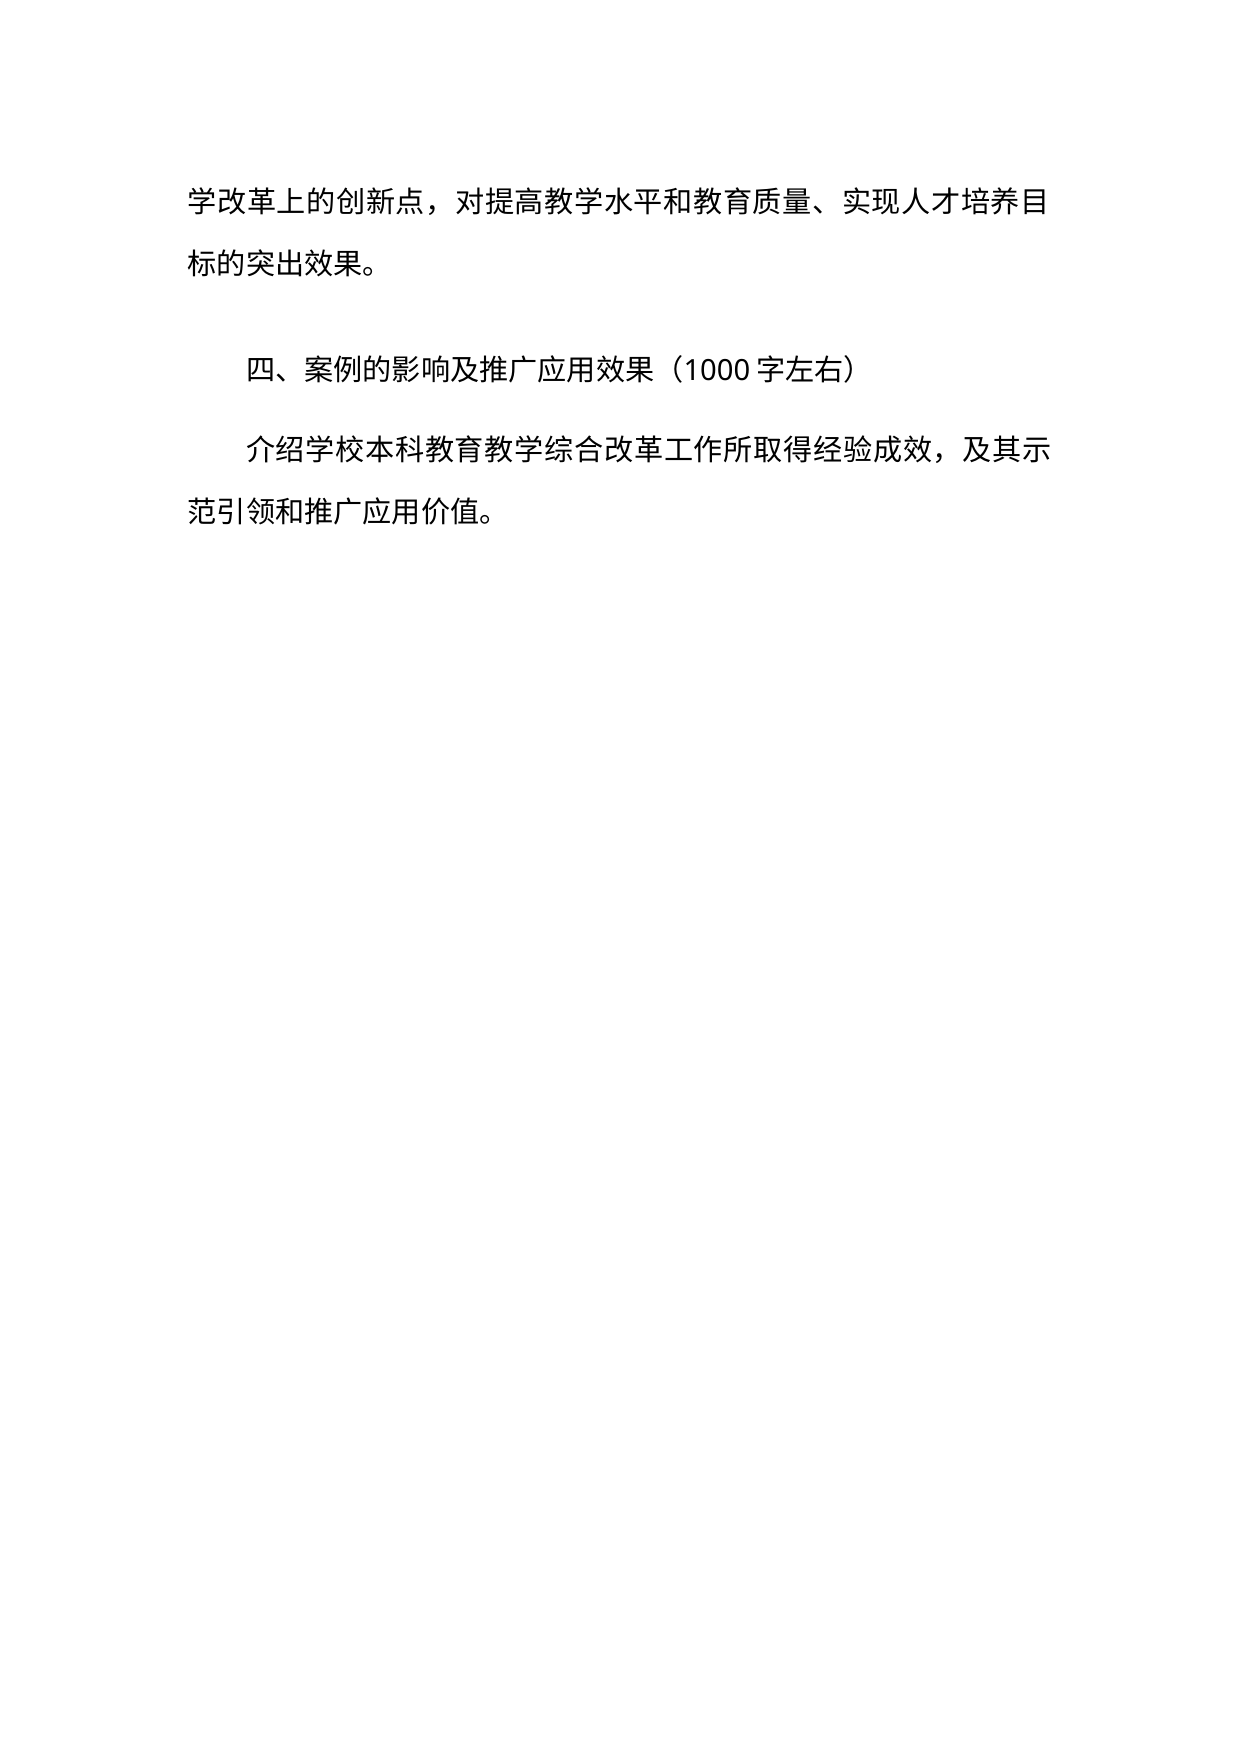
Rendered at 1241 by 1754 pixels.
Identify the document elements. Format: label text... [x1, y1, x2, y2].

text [187, 162, 1053, 287]
text 四、案例的影响及推广应用效果（1000字左右） [187, 346, 1053, 389]
text 介绍学校本科教育教学综合改革工作所取得经验成效，及其示范引领和推广应用价值。 [187, 410, 1053, 535]
